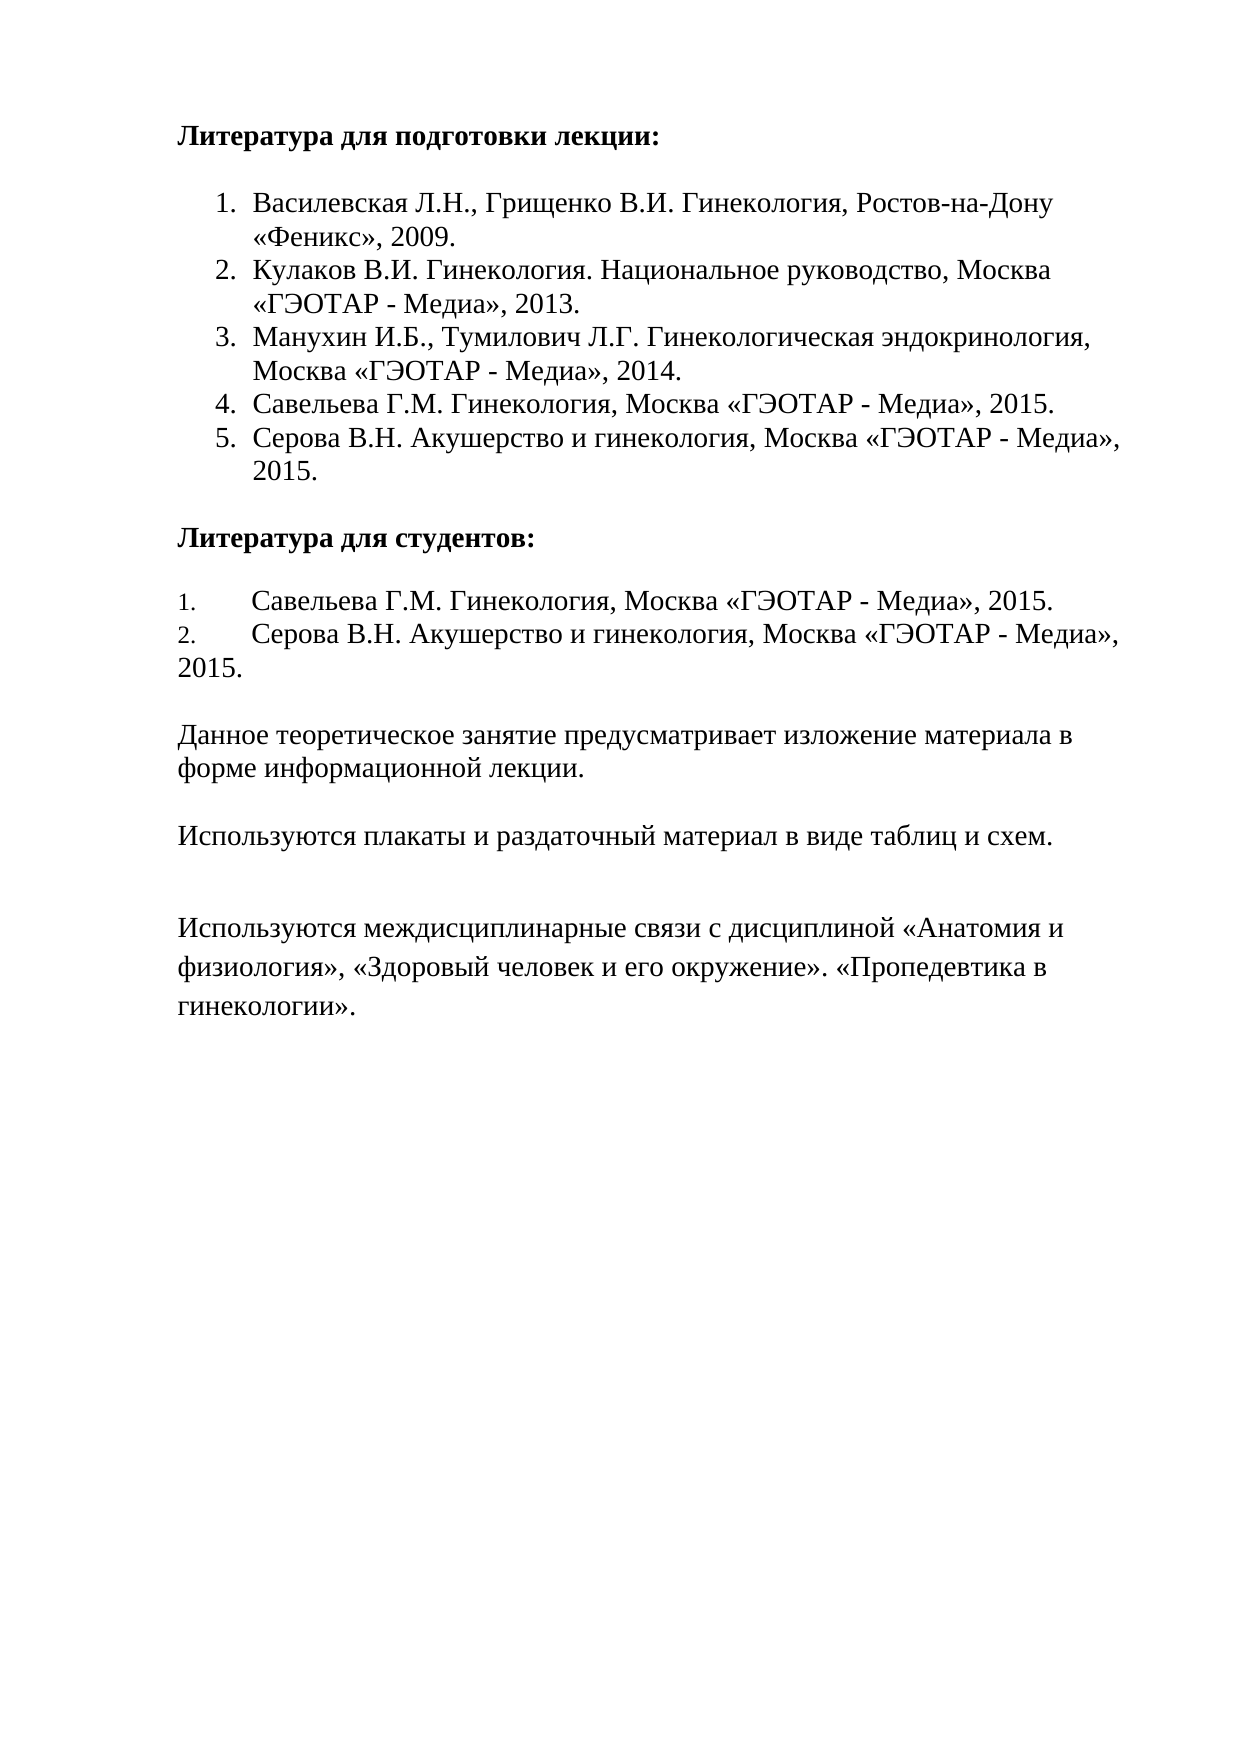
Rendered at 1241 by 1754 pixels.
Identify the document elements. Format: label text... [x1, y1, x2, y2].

list Савельева Г.М. Гинекология, Москва «ГЭОТАР - Медиа», 2015. [177, 583, 1152, 616]
list Кулаков В.И. Гинекология. Национальное руководство, Москва «ГЭОТАР - Медиа», 2013. [215, 252, 1152, 319]
list Манухин И.Б., Тумилович Л.Г. Гинекологическая эндокринология, Москва «ГЭОТАР - Медиа», 2014. [215, 319, 1152, 386]
list Серова В.Н. Акушерство и гинекология, Москва «ГЭОТАР - Медиа», 2015. [177, 616, 1152, 683]
text Литература для студентов: [177, 521, 1152, 554]
text Литература для подготовки лекции: [177, 118, 1152, 152]
list Серова В.Н. Акушерство и гинекология, Москва «ГЭОТАР - Медиа», 2015. [215, 420, 1152, 487]
text Данное теоретическое занятие предусматривает изложение материала в форме информационной лекции. [177, 717, 1152, 784]
list Савельева Г.М. Гинекология, Москва «ГЭОТАР - Медиа», 2015. [215, 386, 1152, 420]
text Используются междисциплинарные связи с дисциплиной «Анатомия и физиология», «Здоровый человек и его окружение». «Пропедевтика в гинекологии». [177, 911, 1152, 1021]
text Используются плакаты и раздаточный материал в виде таблиц и схем. [177, 818, 1152, 851]
list Василевская Л.Н., Грищенко В.И. Гинекология, Ростов-на-Дону «Феникс», 2009. [215, 185, 1152, 252]
